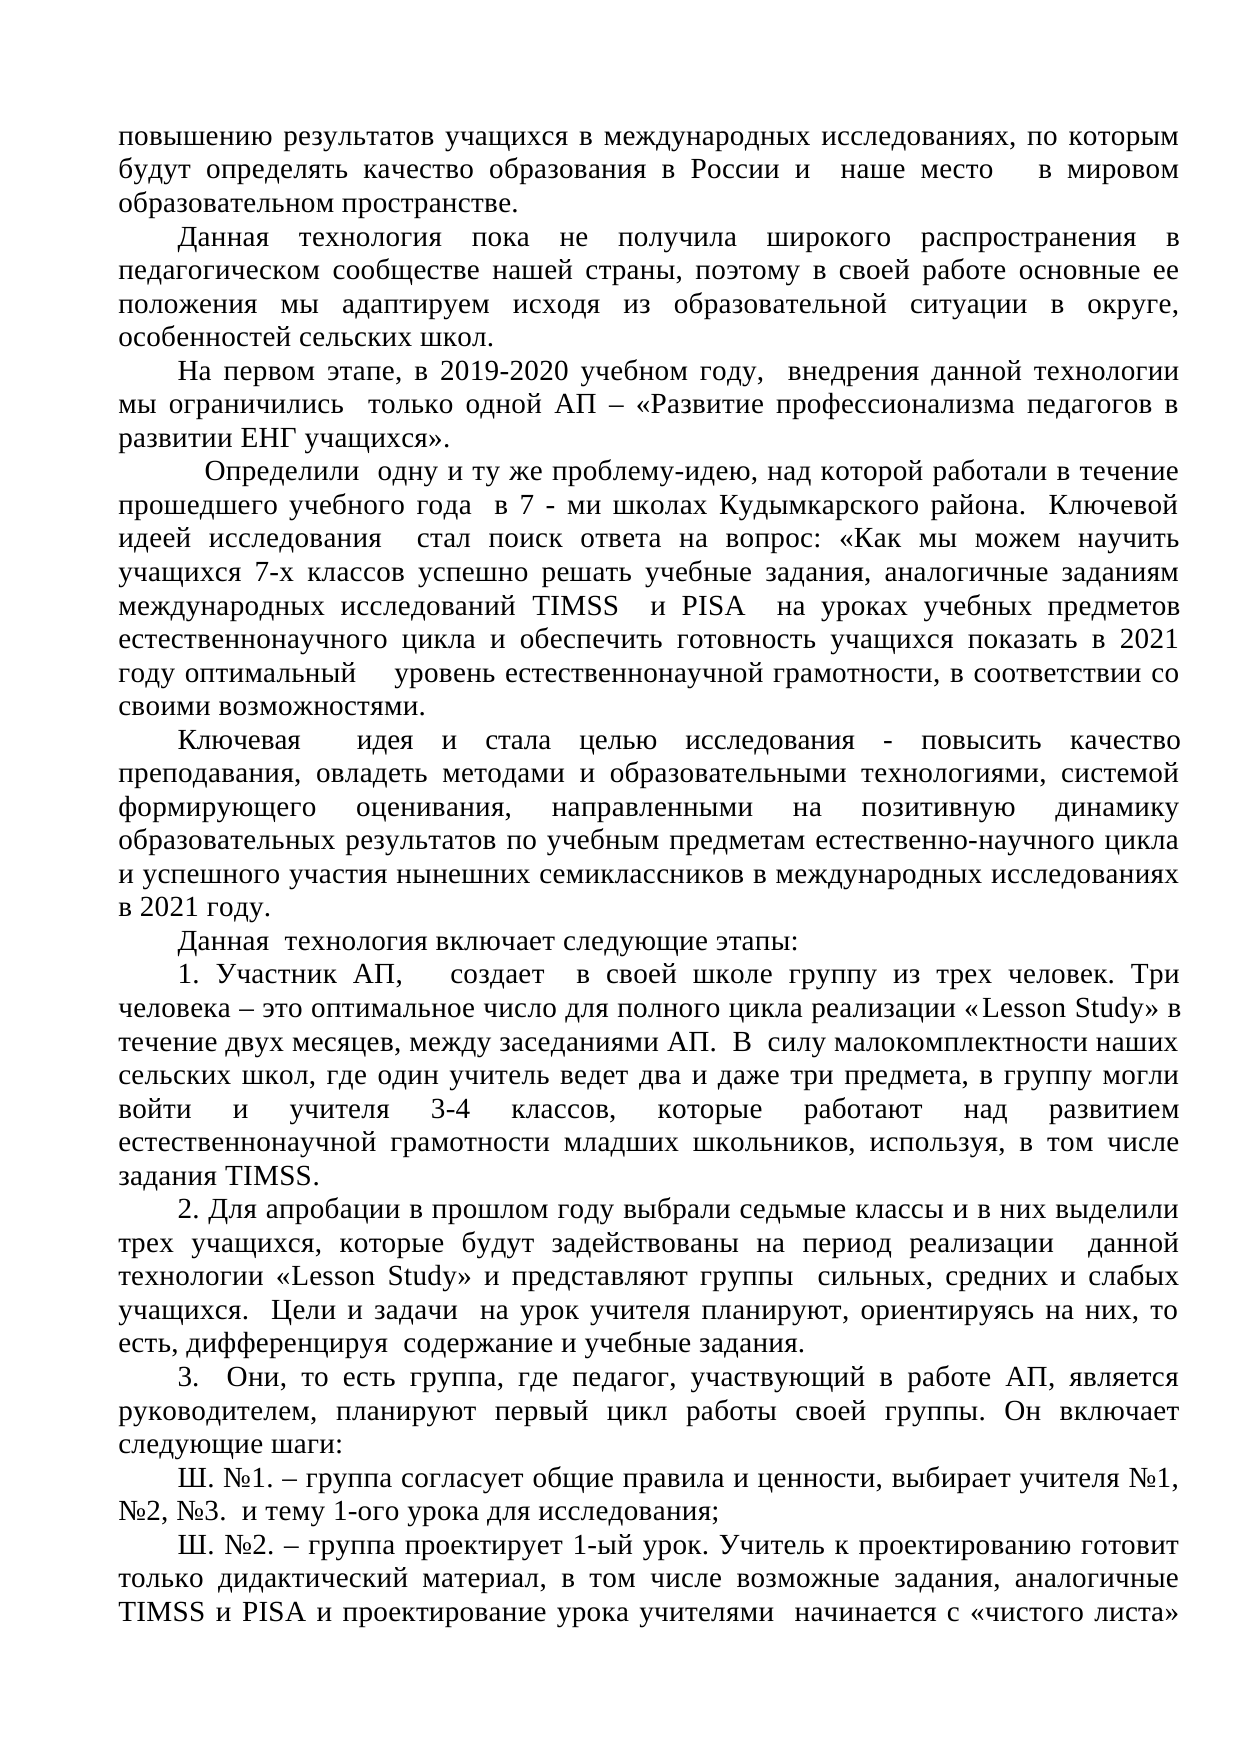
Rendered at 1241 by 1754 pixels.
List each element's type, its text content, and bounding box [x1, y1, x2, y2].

text Ш. №1. – группа согласует общие правила и ценности, выбирает учителя №1, №2, №3. и тему 1-ого урока для исследования; [118, 1460, 1181, 1527]
text 1. Участник АП, создает в своей школе группу из трех человек. Три человека – это оптимальное число для полного цикла реализации «Lesson Study» в течение двух месяцев, между заседаниями АП. В силу малокомплектности наших сельских школ, где один учитель ведет два и даже три предмета, в группу могли войти и учителя 3-4 классов, которые работают над развитием естественнонаучной грамотности младших школьников, используя, в том числе задания TIMSS. [118, 957, 1181, 1191]
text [118, 118, 1181, 219]
text Данная технология включает следующие этапы: [118, 923, 1181, 957]
text 2. Для апробации в прошлом году выбрали седьмые классы и в них выделили трех учащихся, которые будут задействованы на период реализации данной технологии «Lesson Study» и представляют группы сильных, средних и слабых учащихся. Цели и задачи на урок учителя планируют, ориентируясь на них, то есть, дифференцируя содержание и учебные задания. [118, 1191, 1181, 1359]
text Определили одну и ту же проблему-идею, над которой работали в течение прошедшего учебного года в 7 - ми школах Кудымкарского района. Ключевой идеей исследования стал поиск ответа на вопрос: «Как мы можем научить учащихся 7-х классов успешно решать учебные задания, аналогичные заданиям международных исследований TIMSS и PISA на уроках учебных предметов естественнонаучного цикла и обеспечить готовность учащихся показать в 2021 году оптимальный уровень естественнонаучной грамотности, в соответствии со своими возможностями. [118, 453, 1181, 722]
text 3. Они, то есть группа, где педагог, участвующий в работе АП, является руководителем, планируют первый цикл работы своей группы. Он включает следующие шаги: [118, 1359, 1181, 1460]
text На первом этапе, в 2019-2020 учебном году, внедрения данной технологии мы ограничились только одной АП – «Развитие профессионализма педагогов в развитии ЕНГ учащихся». [118, 353, 1181, 453]
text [118, 1527, 1181, 1627]
text Ключевая идея и стала целью исследования - повысить качество преподавания, овладеть методами и образовательными технологиями, системой формирующего оценивания, направленными на позитивную динамику образовательных результатов по учебным предметам естественно-научного цикла и успешного участия нынешних семиклассников в международных исследованиях в 2021 году. [118, 722, 1181, 923]
text Данная технология пока не получила широкого распространения в педагогическом сообществе нашей страны, поэтому в своей работе основные ее положения мы адаптируем исходя из образовательной ситуации в округе, особенностей сельских школ. [118, 219, 1181, 353]
